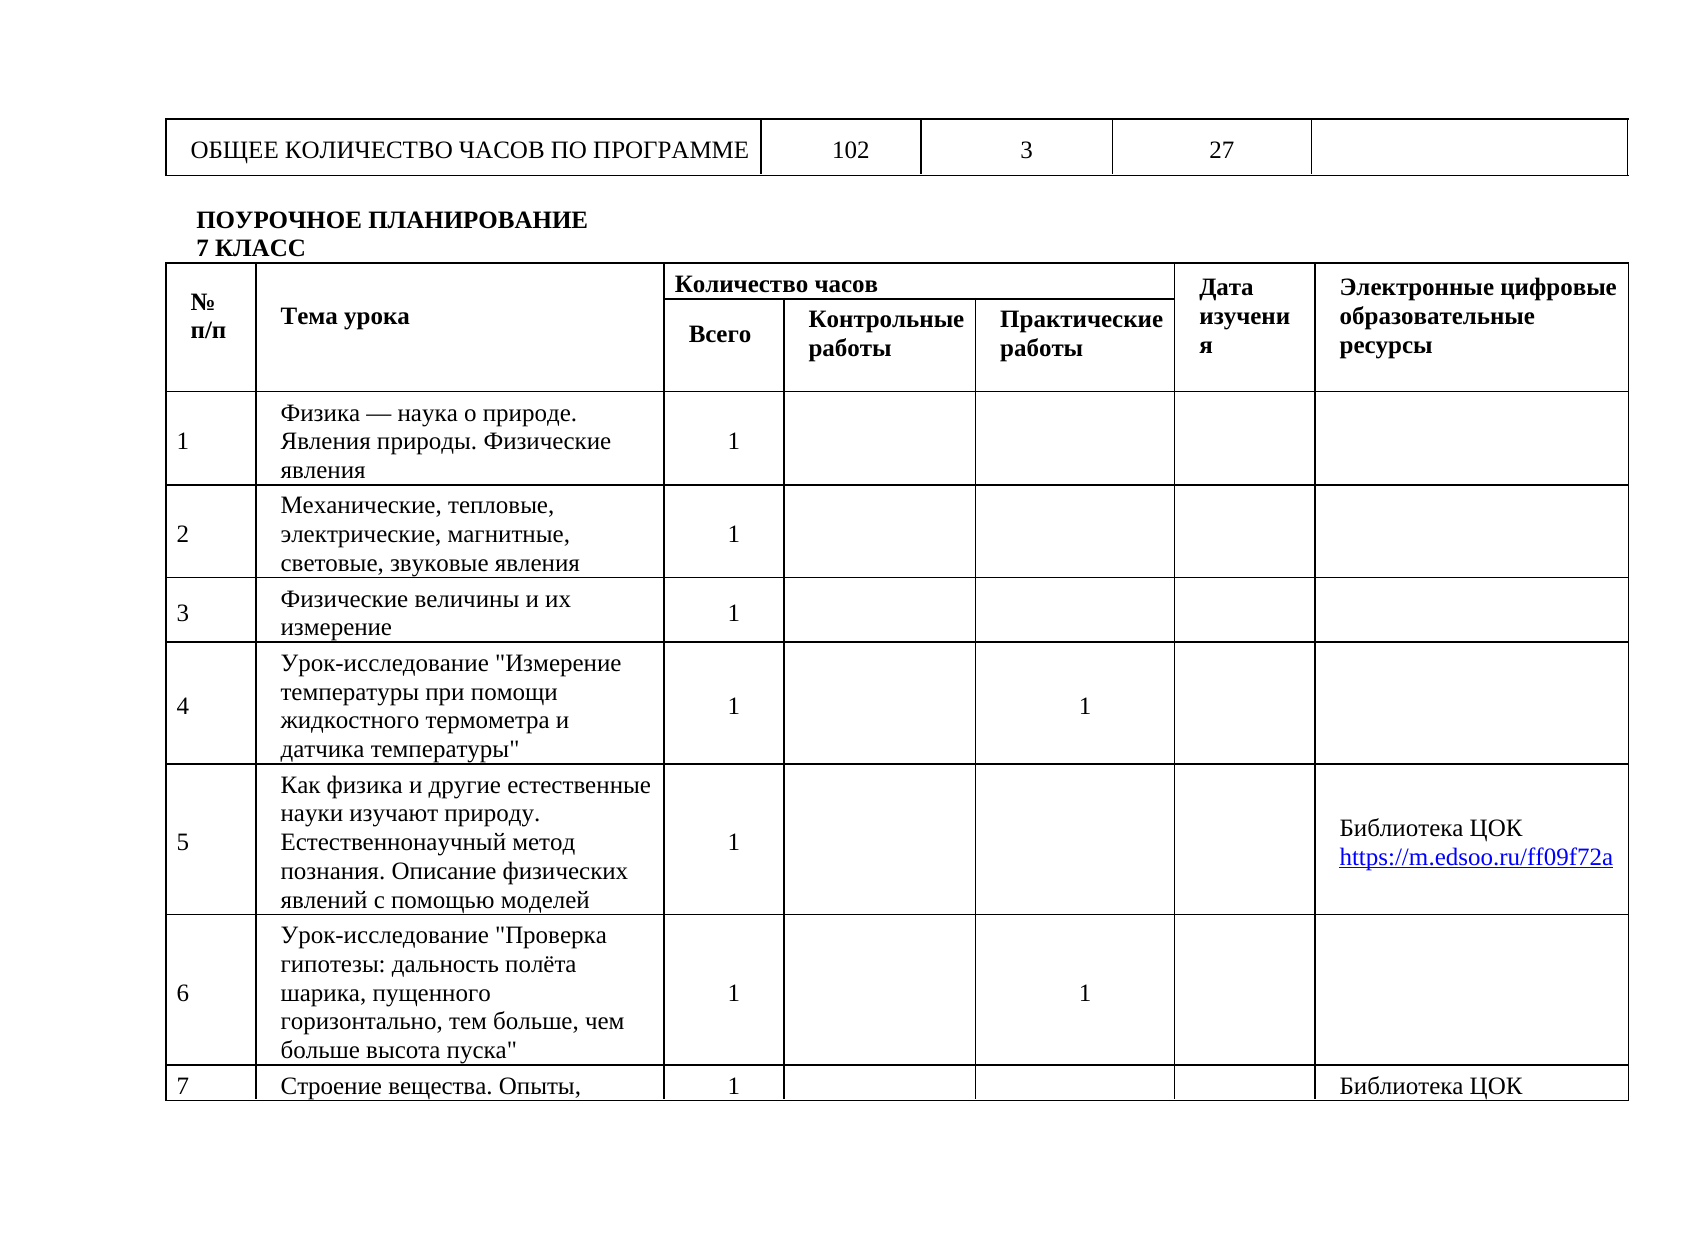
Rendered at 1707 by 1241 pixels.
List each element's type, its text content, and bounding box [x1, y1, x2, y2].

table_header Электронные цифровые образовательные ресурсы [1316, 264, 1628, 391]
table_cell 102 [762, 120, 920, 174]
table_cell [1312, 120, 1627, 174]
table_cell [257, 1066, 663, 1099]
table_cell 1 [665, 1066, 783, 1099]
table_cell Урок-исследование "Проверка гипотезы: дальность полёта шарика, пущенного горизонтально, тем больше, чем больше высота пуска" [257, 915, 663, 1064]
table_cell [1316, 1066, 1628, 1099]
table_cell 1 [167, 392, 255, 484]
table_cell [1175, 578, 1314, 641]
table_cell [785, 578, 975, 641]
table_cell [1175, 765, 1314, 913]
text ПОУРОЧНОЕ ПЛАНИРОВАНИЕ [190, 205, 1618, 233]
table_cell [976, 578, 1174, 641]
table_cell Физика — наука о природе. Явления природы. Физические явления [257, 392, 663, 484]
table_cell [1316, 578, 1628, 641]
table_cell Библиотека ЦОК https://m.edsoo.ru/ff09f72a [1316, 765, 1628, 913]
table_cell 27 [1113, 120, 1311, 174]
table_cell Всего [665, 300, 783, 391]
table_cell [1175, 915, 1314, 1064]
table_cell 1 [976, 643, 1174, 763]
table_cell Физические величины и их измерение [257, 578, 663, 641]
table_cell [785, 1066, 975, 1099]
table_cell [976, 486, 1174, 577]
table_header Количество часов [665, 264, 1174, 298]
table_header Дата изучения [1175, 264, 1314, 391]
table_cell [976, 392, 1174, 484]
table_cell 1 [665, 643, 783, 763]
table_cell Механические, тепловые, электрические, магнитные, световые, звуковые явления [257, 486, 663, 577]
table_cell [976, 765, 1174, 913]
table_header Тема урока [257, 264, 663, 391]
table_cell 6 [167, 915, 255, 1064]
table_cell [1175, 1066, 1314, 1099]
table_cell [1316, 915, 1628, 1064]
table_cell ОБЩЕЕ КОЛИЧЕСТВО ЧАСОВ ПО ПРОГРАММЕ [167, 120, 760, 174]
table_cell 4 [167, 643, 255, 763]
table_cell 7 [167, 1066, 255, 1099]
table_cell [1175, 643, 1314, 763]
table_cell [785, 765, 975, 913]
table_cell Практические работы [976, 300, 1174, 391]
table_cell [785, 915, 975, 1064]
table_cell Контрольные работы [785, 300, 975, 391]
table_cell [1316, 486, 1628, 577]
table_cell [1175, 486, 1314, 577]
table_cell [1175, 392, 1314, 484]
table_header № п/п [167, 264, 255, 391]
table_cell 1 [976, 915, 1174, 1064]
table_cell [1316, 392, 1628, 484]
table_cell 1 [665, 915, 783, 1064]
table_cell Урок-исследование "Измерение температуры при помощи жидкостного термометра и датчика температуры" [257, 643, 663, 763]
table_cell 1 [665, 486, 783, 577]
table_cell [976, 1066, 1174, 1099]
table_cell 5 [167, 765, 255, 913]
table_cell [785, 486, 975, 577]
table_cell [1316, 643, 1628, 763]
table_cell 1 [665, 578, 783, 641]
table_cell 3 [922, 120, 1112, 174]
text 7 КЛАСС [190, 233, 1618, 262]
table_cell 3 [167, 578, 255, 641]
table_cell [785, 392, 975, 484]
table_cell Как физика и другие естественные науки изучают природу. Естественнонаучный метод познания. Описание физических явлений с помощью моделей [257, 765, 663, 913]
table_cell 1 [665, 765, 783, 913]
table_cell 2 [167, 486, 255, 577]
table_cell 1 [665, 392, 783, 484]
table_cell [785, 643, 975, 763]
